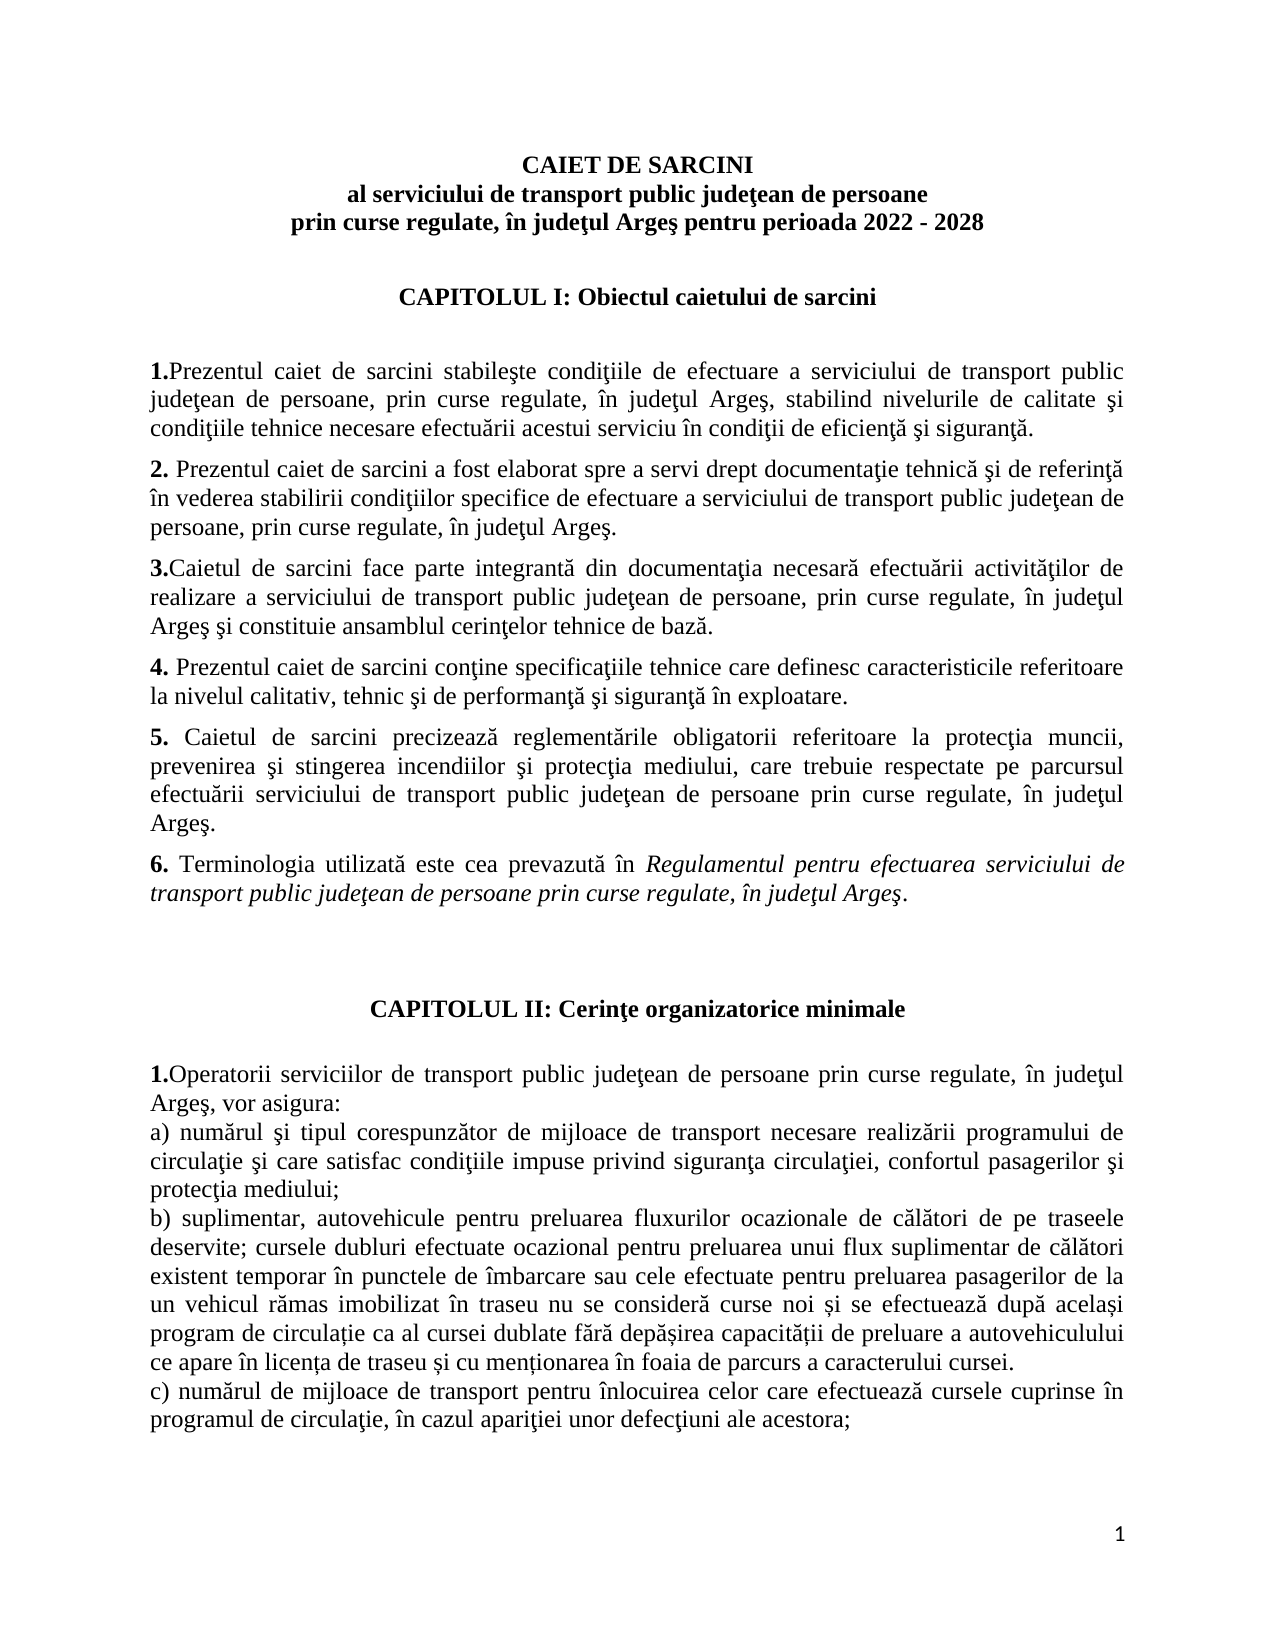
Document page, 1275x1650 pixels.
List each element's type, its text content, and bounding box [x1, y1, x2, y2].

text 2. Prezentul caiet de sarcini a fost elaborat spre a servi drept documentaţie tehnică şi de referinţă în vederea stabilirii condiţiilor specifice de efectuare a serviciului de transport public judeţean de persoane, prin curse regulate, în judeţul Argeş. [150, 454, 1125, 541]
text CAIET DE SARCINI [150, 150, 1125, 179]
text CAPITOLUL I: Obiectul caietului de sarcini [150, 282, 1125, 310]
text 3.Caietul de sarcini face parte integrantă din documentaţia necesară efectuării activităţilor de realizare a serviciului de transport public judeţean de persoane, prin curse regulate, în judeţul Argeş şi constituie ansamblul cerinţelor tehnice de bază. [150, 553, 1125, 639]
text 5. Caietul de sarcini precizează reglementările obligatorii referitoare la protecţia muncii, prevenirea şi stingerea incendiilor şi protecţia mediului, care trebuie respectate pe parcursul efectuării serviciului de transport public judeţean de persoane prin curse regulate, în judeţul Argeş. [150, 722, 1125, 837]
text prin curse regulate, în judeţul Argeş pentru perioada 2022 - 2028 [150, 207, 1125, 236]
text 1.Operatorii serviciilor de transport public judeţean de persoane prin curse regulate, în judeţul Argeş, vor asigura: [150, 1059, 1125, 1117]
list c) numărul de mijloace de transport pentru înlocuirea celor care efectuează cursele cuprinse în programul de circulaţie, în cazul apariţiei unor defecţiuni ale acestora; [150, 1376, 1125, 1433]
text 4. Prezentul caiet de sarcini conţine specificaţiile tehnice care definesc caracteristicile referitoare la nivelul calitativ, tehnic şi de performanţă şi siguranţă în exploatare. [150, 652, 1125, 709]
text CAPITOLUL II: Cerinţe organizatorice minimale [150, 994, 1125, 1022]
text 6. Terminologia utilizată este cea prevazută în Regulamentul pentru efectuarea serviciului de transport public judeţean de persoane prin curse regulate, în judeţul Argeş. [150, 849, 1125, 907]
list a) numărul şi tipul corespunzător de mijloace de transport necesare realizării programului de circulaţie şi care satisfac condiţiile impuse privind siguranţa circulaţiei, confortul pasagerilor şi protecţia mediului; [150, 1117, 1125, 1203]
list b) suplimentar, autovehicule pentru preluarea fluxurilor ocazionale de călători de pe traseele deservite; cursele dubluri efectuate ocazional pentru preluarea unui flux suplimentar de călători existent temporar în punctele de îmbarcare sau cele efectuate pentru preluarea pasagerilor de la un vehicul rămas imobilizat în traseu nu se consideră curse noi și se efectuează după același program de circulație ca al cursei dublate fără depășirea capacității de preluare a autovehiculului ce apare în licența de traseu și cu menționarea în foaia de parcurs a caracterului cursei. [150, 1203, 1125, 1376]
text 1.Prezentul caiet de sarcini stabileşte condiţiile de efectuare a serviciului de transport public judeţean de persoane, prin curse regulate, în judeţul Argeş, stabilind nivelurile de calitate şi condiţiile tehnice necesare efectuării acestui serviciu în condiţii de eficienţă şi siguranţă. [150, 356, 1125, 442]
text al serviciului de transport public judeţean de persoane [150, 179, 1125, 207]
